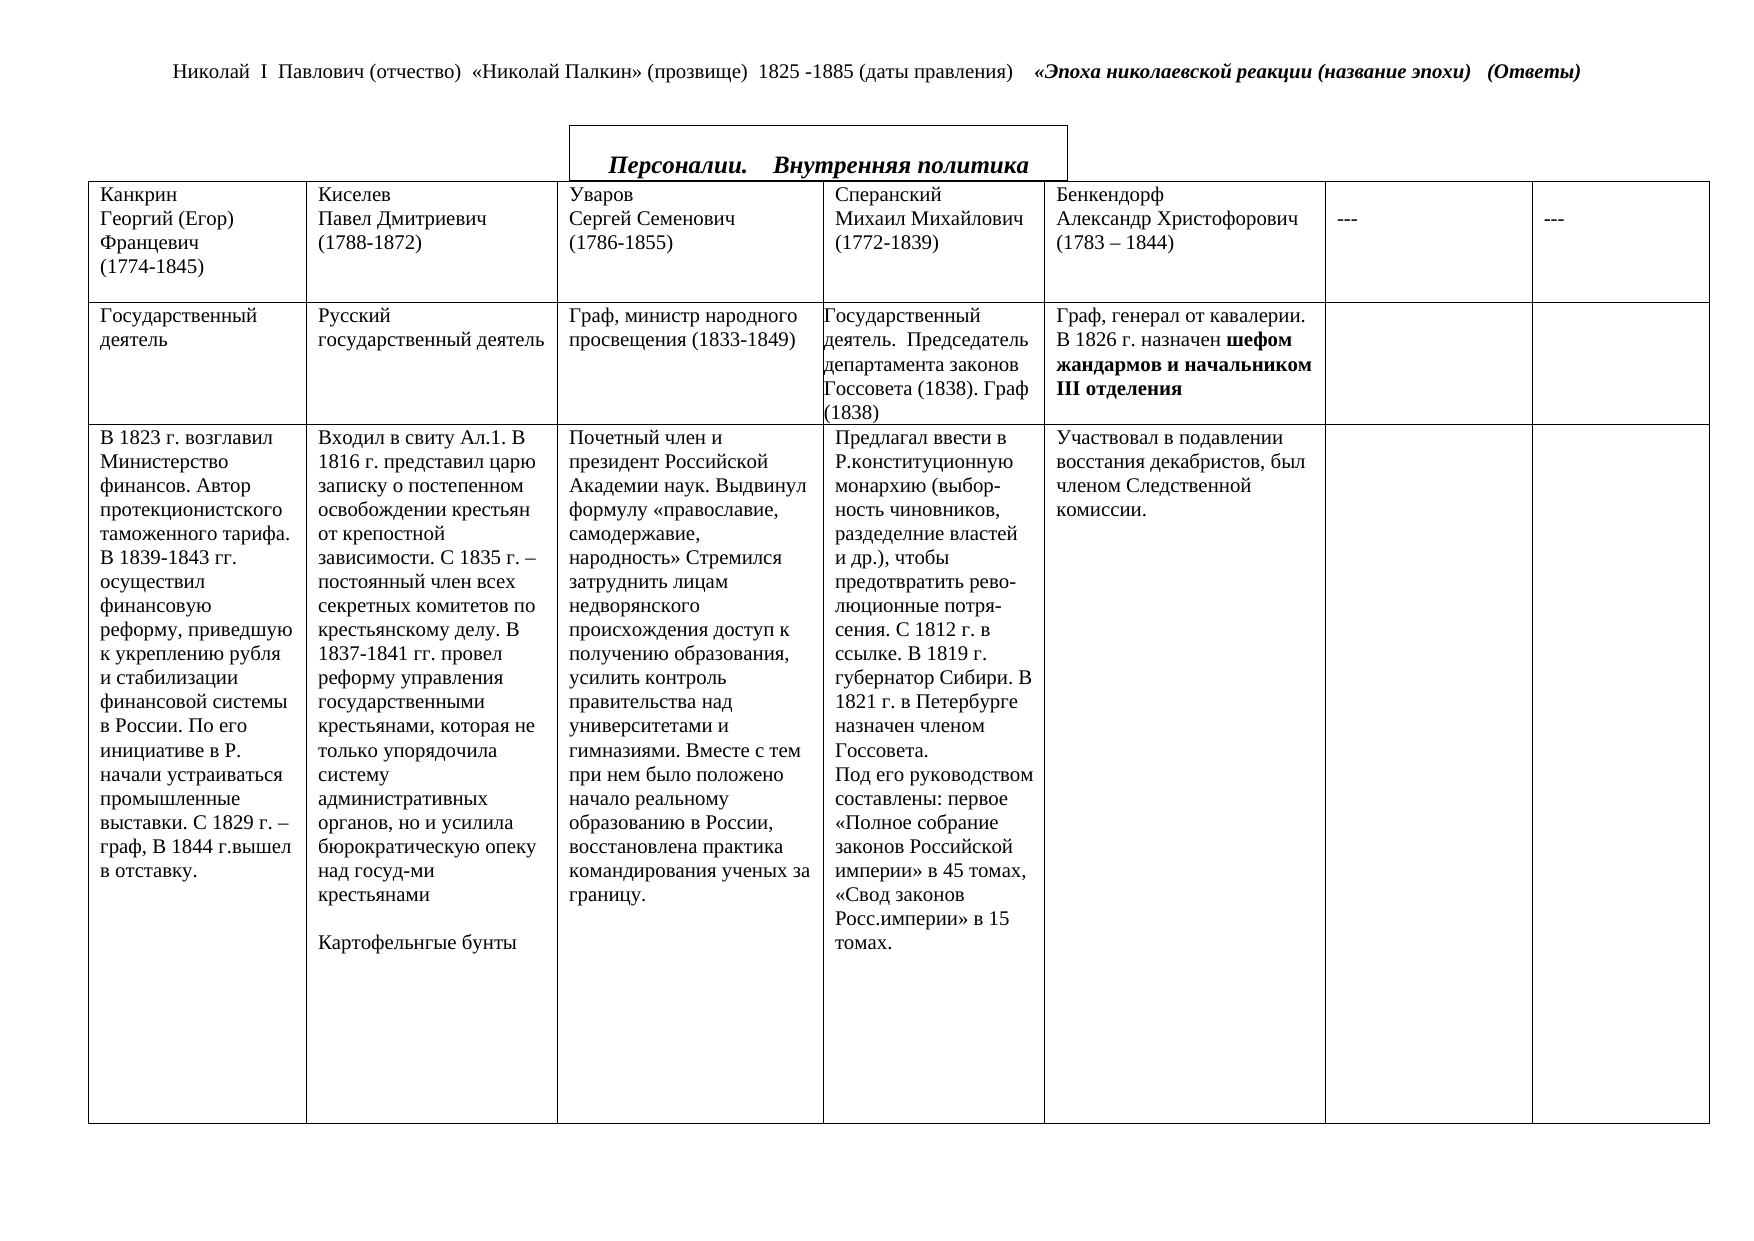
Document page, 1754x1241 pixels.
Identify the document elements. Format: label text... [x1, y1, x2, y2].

table_header --- [1533, 182, 1709, 302]
table_header Канкрин Георгий (Егор) Францевич (1774-1845) [89, 182, 306, 302]
text Николай I Павлович (отчество) «Николай Палкин» (прозвище) 1825 -1885 (даты правления) «Эпоха николаевской реакции (название эпохи) (Ответы) [89, 59, 1665, 83]
table_header --- [1326, 182, 1532, 302]
table_cell Граф, министр народного просвещения (1833-1849) [558, 303, 823, 424]
table_cell Участвовал в подавлении восстания декабристов, был членом Следственной комиссии. [1045, 425, 1325, 1122]
table_header Уваров Сергей Семенович (1786-1855) [558, 182, 823, 302]
table_header Персоналии. Внутренняя политика [570, 126, 1067, 180]
table_cell Входил в свиту Ал.1. В 1816 г. представил царю записку о постепенном освобождении крестьян от крепостной зависимости. С 1835 г. – постоянный член всех секретных комитетов по крестьянскому делу. В 1837-1841 гг. провел реформу управления государственными крестьянами, которая не только упорядочила систему административных органов, но и усилила бюрократическую опеку над госуд-ми крестьянами Картофельнгые бунты [307, 425, 557, 1122]
table_header Киселев Павел Дмитриевич (1788-1872) [307, 182, 557, 302]
table_cell [1533, 425, 1709, 1122]
table_cell [1326, 303, 1532, 424]
table_cell Государственный деятель. Председатель департамента законов Госсовета (1838). Граф (1838) [824, 303, 1044, 424]
table_header Бенкендорф Александр Христофорович (1783 – 1844) [1045, 182, 1325, 302]
table_cell Граф, генерал от кавалерии. В 1826 г. назначен шефом жандармов и начальником III отделения [1045, 303, 1325, 424]
table_cell Государственный деятель [89, 303, 306, 424]
table_cell Предлагал ввести в Р.конституционную монархию (выбор-ность чиновников, раздеделние властей и др.), чтобы предотвратить рево-люционные потря-сения. С 1812 г. в ссылке. В 1819 г. губернатор Сибири. В 1821 г. в Петербурге назначен членом Госсовета. Под его руководством составлены: первое «Полное собрание законов Российской империи» в 45 томах, «Свод законов Росс.империи» в 15 томах. [824, 425, 1044, 1122]
table_cell [1326, 425, 1532, 1122]
table_cell В 1823 г. возглавил Министерство финансов. Автор протекционистского таможенного тарифа. В 1839-1843 гг. осуществил финансовую реформу, приведшую к укреплению рубля и стабилизации финансовой системы в России. По его инициативе в Р. начали устраиваться промышленные выставки. С 1829 г. – граф, В 1844 г.вышел в отставку. [89, 425, 306, 1122]
table_cell Почетный член и президент Российской Академии наук. Выдвинул формулу «православие, самодержавие, народность» Стремился затруднить лицам недворянского происхождения доступ к получению образования, усилить контроль правительства над университетами и гимназиями. Вместе с тем при нем было положено начало реальному образованию в России, восстановлена практика командирования ученых за границу. [558, 425, 823, 1122]
table_header Сперанский Михаил Михайлович (1772-1839) [824, 182, 1044, 302]
table_cell Русский государственный деятель [307, 303, 557, 424]
table_cell [1533, 303, 1709, 424]
